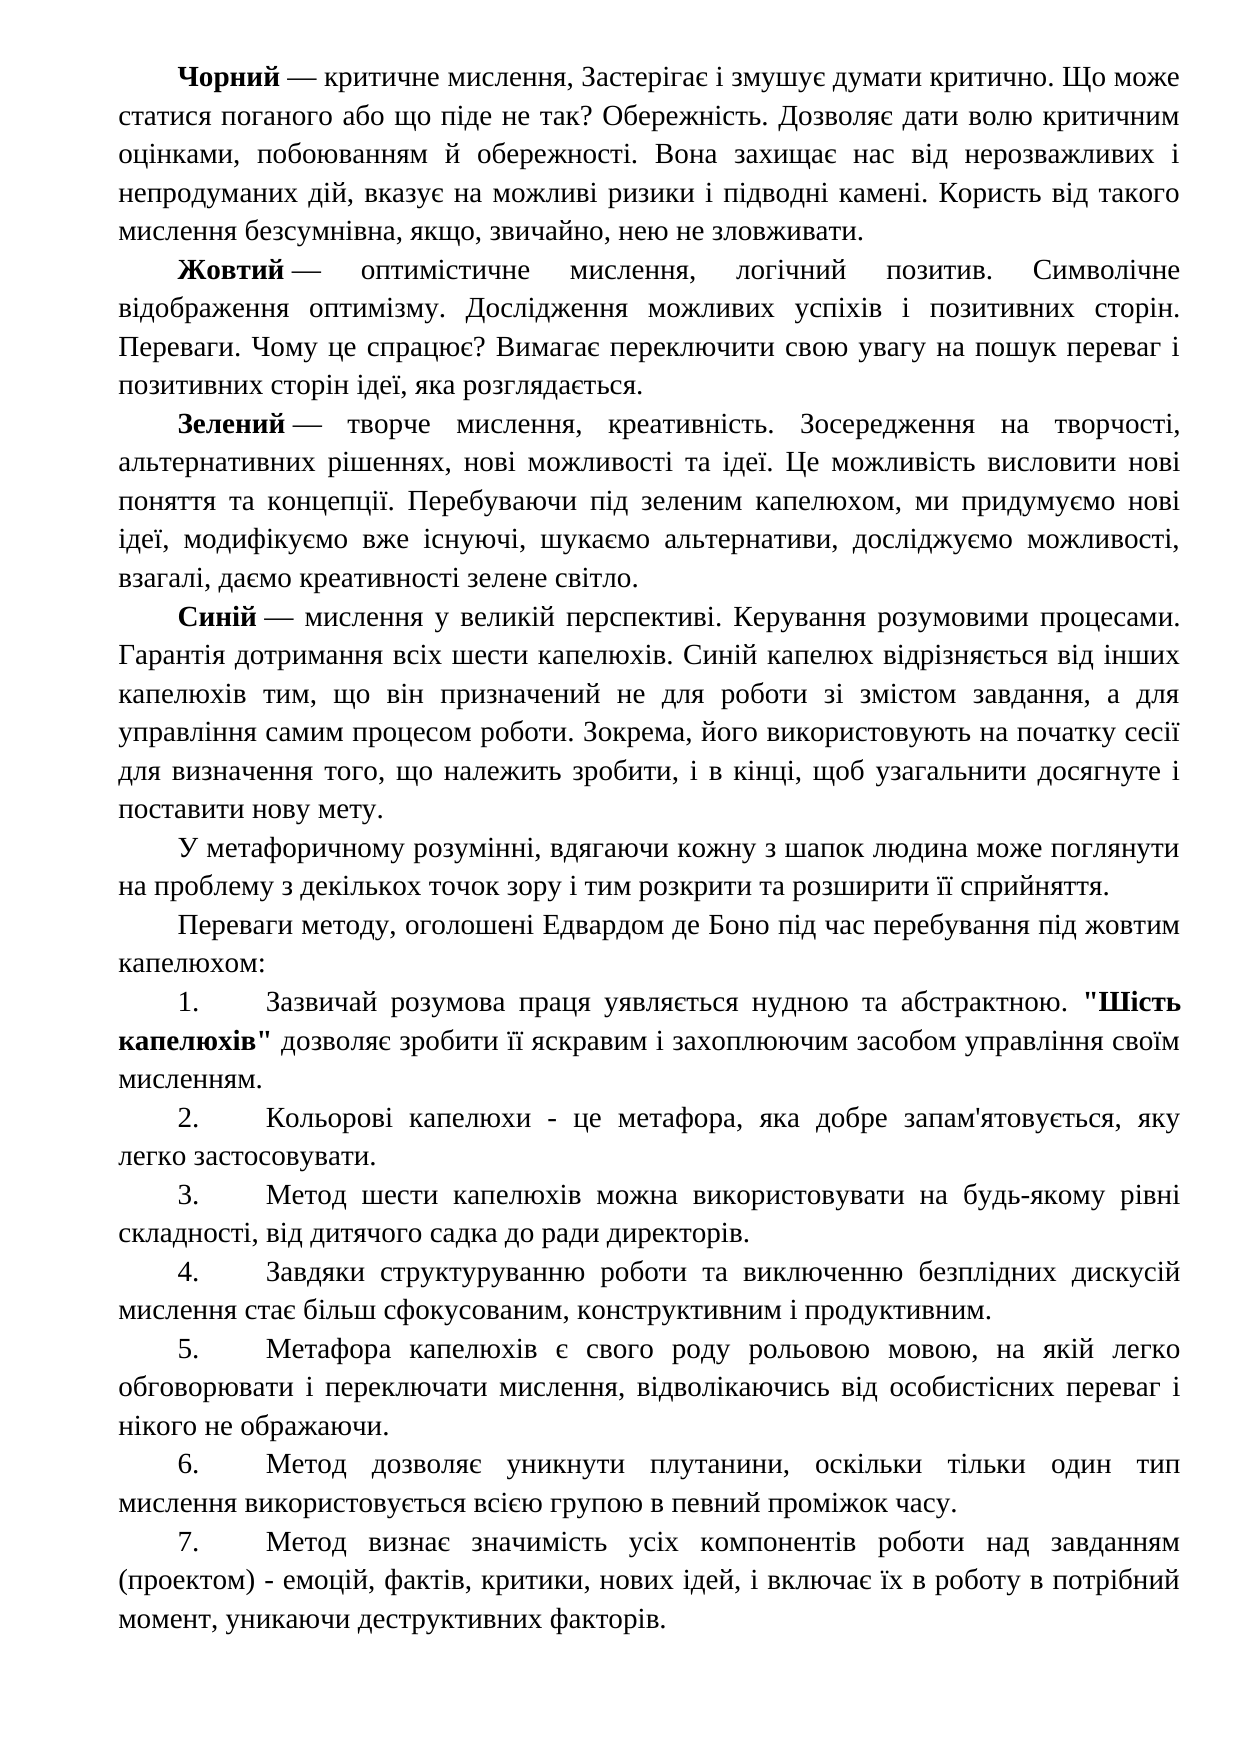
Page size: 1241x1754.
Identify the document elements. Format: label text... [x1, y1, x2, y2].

text Жовтий — оптимістичне мислення, логічний позитив. Символічне відображення оптимізму. Дослідження можливих успіхів і позитивних сторін. Переваги. Чому це спрацює? Вимагає переключити свою увагу на пошук переваг і позитивних сторін ідеї, яка розглядається. [118, 252, 1181, 401]
text Зелений — творче мислення, креативність. Зосередження на творчості, альтернативних рішеннях, нові можливості та ідеї. Це можливість висловити нові поняття та концепції. Перебуваючи під зеленим капелюхом, ми придумуємо нові ідеї, модифікуємо вже існуючі, шукаємо альтернативи, досліджуємо можливості, взагалі, даємо креативності зелене світло. [118, 406, 1181, 594]
list Завдяки структуруванню роботи та виключенню безплідних дискусій мислення стає більш сфокусованим, конструктивним і продуктивним. [118, 1254, 1181, 1326]
list Кольорові капелюхи - це метафора, яка добре запам'ятовується, яку легко застосовувати. [118, 1100, 1181, 1172]
text У метафоричному розумінні, вдягаючи кожну з шапок людина може поглянути на проблему з декількох точок зору і тим розкрити та розширити її сприйняття. [118, 830, 1181, 902]
list Зазвичай розумова праця уявляється нудною та абстрактною. "Шість капелюхів" дозволяє зробити її яскравим і захоплюючим засобом управління своїм мисленням. [118, 984, 1181, 1095]
list Метафора капелюхів є свого роду рольовою мовою, на якій легко обговорювати і переключати мислення, відволікаючись від особистісних переваг і нікого не ображаючи. [118, 1331, 1181, 1442]
text Синій — мислення у великій перспективі. Керування розумовими процесами. Гарантія дотримання всіх шести капелюхів. Синій капелюх відрізняється від інших капелюхів тим, що він призначений не для роботи зі змістом завдання, а для управління самим процесом роботи. Зокрема, його використовують на початку сесії для визначення того, що належить зробити, і в кінці, щоб узагальнити досягнуте і поставити нову мету. [118, 599, 1181, 825]
list Метод дозволяє уникнути плутанини, оскільки тільки один тип мислення використовується всією групою в певний проміжок часу. [118, 1447, 1181, 1519]
text Чорний — критичне мислення, Застерігає і змушує думати критично. Що може статися поганого або що піде не так? Обережність. Дозволяє дати волю критичним оцінками, побоюванням й обережності. Вона захищає нас від нерозважливих і непродуманих дій, вказує на можливі ризики і підводні камені. Користь від такого мислення безсумнівна, якщо, звичайно, нею не зловживати. [118, 59, 1181, 247]
text Переваги методу, оголошені Едвардом де Боно під час перебування під жовтим капелюхом: [118, 907, 1181, 979]
list Метод визнає значимість усіх компонентів роботи над завданням (проектом) - емоцій, фактів, критики, нових ідей, і включає їх в роботу в потрібний момент, уникаючи деструктивних факторів. [118, 1524, 1181, 1634]
list Метод шести капелюхів можна використовувати на будь-якому рівні складності, від дитячого садка до ради директорів. [118, 1177, 1181, 1249]
